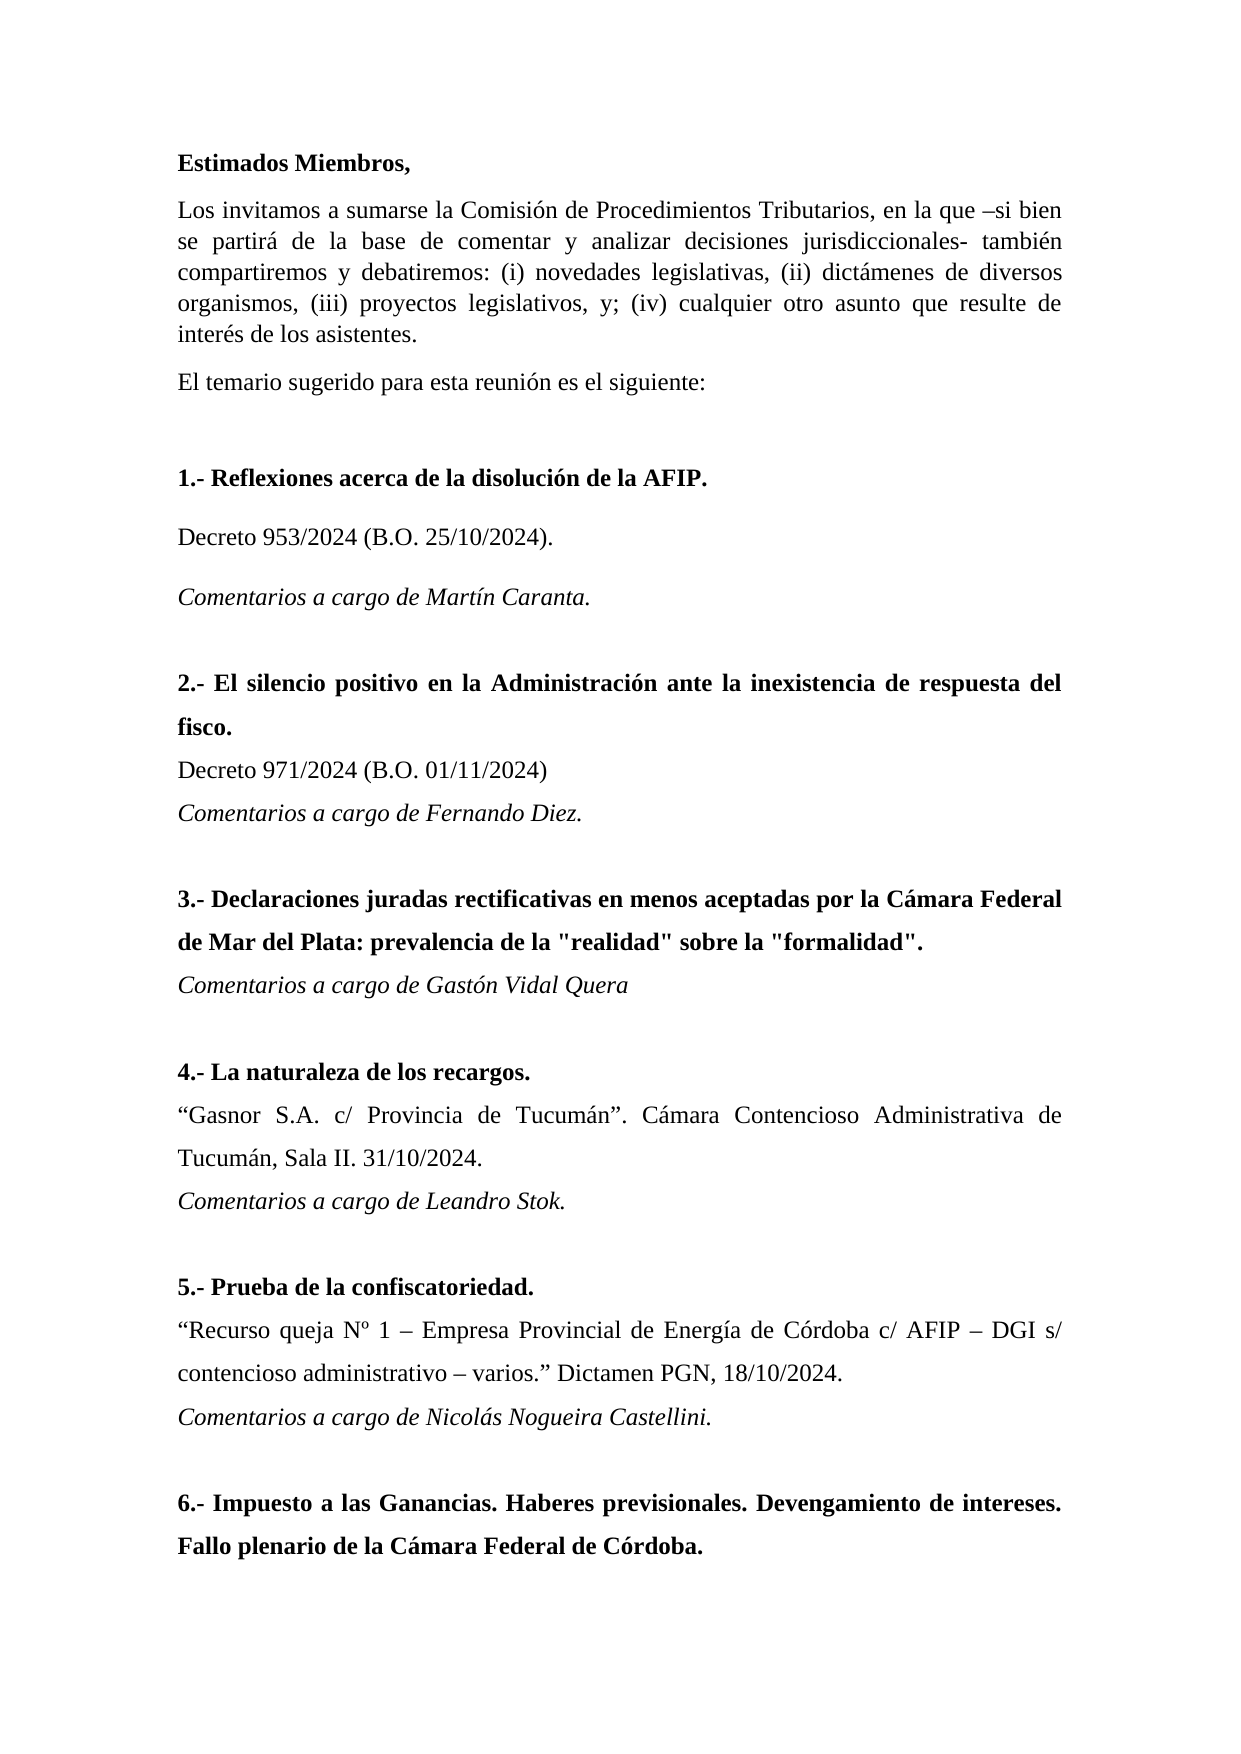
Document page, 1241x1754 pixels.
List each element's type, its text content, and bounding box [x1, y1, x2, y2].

text Estimados Miembros, [177, 148, 1063, 176]
text 6.- Impuesto a las Ganancias. Haberes previsionales. Devengamiento de intereses. Fallo plenario de la Cámara Federal de Córdoba. [177, 1488, 1063, 1560]
text Comentarios a cargo de Martín Caranta. [177, 582, 1063, 611]
text Comentarios a cargo de Nicolás Nogueira Castellini. [177, 1402, 1063, 1430]
text 3.- Declaraciones juradas rectificativas en menos aceptadas por la Cámara Federal de Mar del Plata: prevalencia de la "realidad" sobre la "formalidad". [177, 884, 1063, 956]
text Los invitamos a sumarse la Comisión de Procedimientos Tributarios, en la que –si bien se partirá de la base de comentar y analizar decisiones jurisdiccionales- también compartiremos y debatiremos: (i) novedades legislativas, (ii) dictámenes de diversos organismos, (iii) proyectos legislativos, y; (iv) cualquier otro asunto que resulte de interés de los asistentes. [177, 195, 1063, 348]
text Comentarios a cargo de Leandro Stok. [177, 1186, 1063, 1215]
text Decreto 953/2024 (B.O. 25/10/2024). [177, 522, 1063, 551]
text 4.- La naturaleza de los recargos. [177, 1057, 1063, 1085]
text “Recurso queja Nº 1 – Empresa Provincial de Energía de Córdoba c/ AFIP – DGI s/ contencioso administrativo – varios.” Dictamen PGN, 18/10/2024. [177, 1315, 1063, 1387]
text “Gasnor S.A. c/ Provincia de Tucumán”. Cámara Contencioso Administrativa de Tucumán, Sala II. 31/10/2024. [177, 1100, 1063, 1172]
text Comentarios a cargo de Fernando Diez. [177, 798, 1063, 827]
text 5.- Prueba de la confiscatoriedad. [177, 1272, 1063, 1301]
text 2.- El silencio positivo en la Administración ante la inexistencia de respuesta del fisco. [177, 668, 1063, 740]
text 1.- Reflexiones acerca de la disolución de la AFIP. [177, 463, 1063, 491]
text Comentarios a cargo de Gastón Vidal Quera [177, 970, 1063, 999]
text Decreto 971/2024 (B.O. 01/11/2024) [177, 755, 1063, 783]
text El temario sugerido para esta reunión es el siguiente: [177, 367, 1063, 396]
